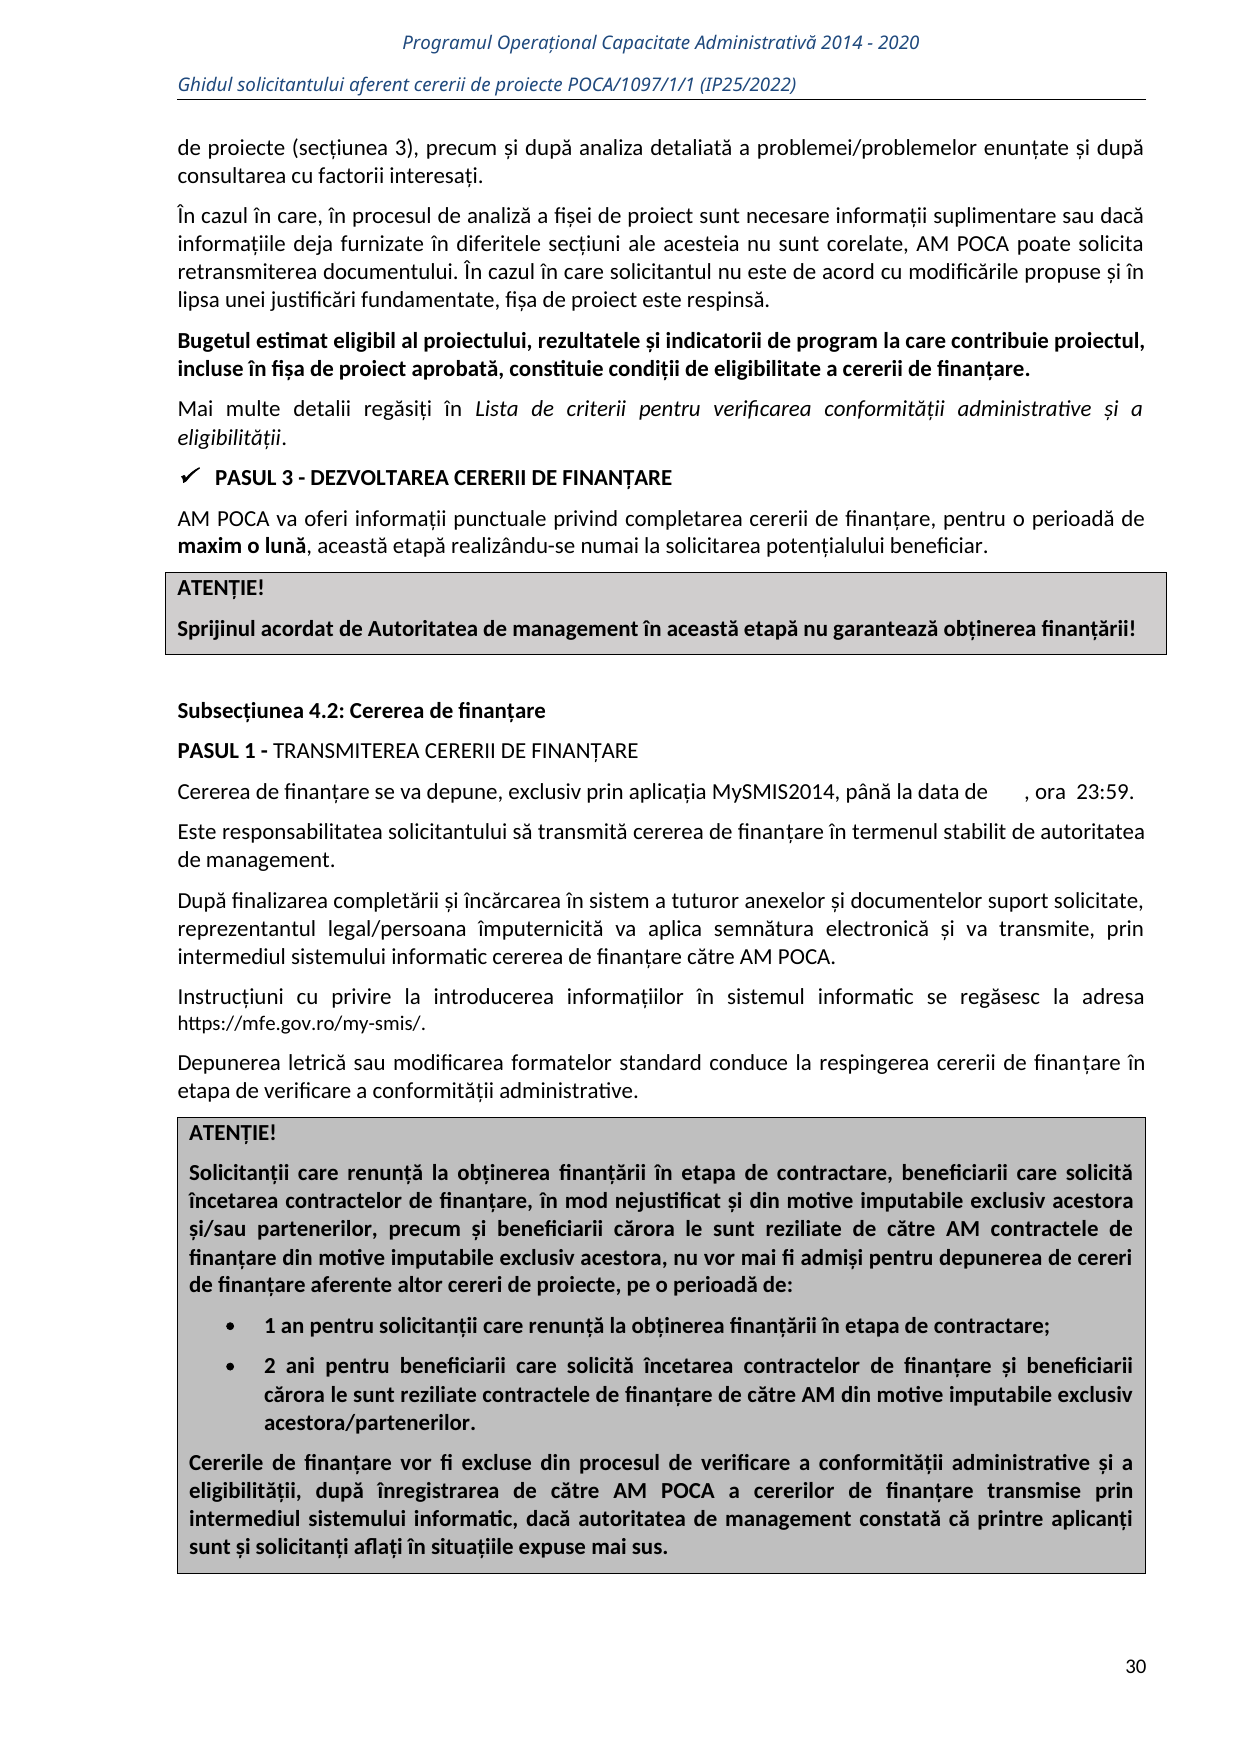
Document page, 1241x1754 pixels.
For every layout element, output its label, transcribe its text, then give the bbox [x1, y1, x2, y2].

text După finalizarea completării și încărcarea în sistem a tuturor anexelor și documentelor suport solicitate, reprezentantul legal/persoana împuternicită va aplica semnătura electronică și va transmite, prin intermediul sistemului informatic cererea de finanțare către AM POCA. [177, 886, 1146, 970]
text Este responsabilitatea solicitantului să transmită cererea de finanţare în termenul stabilit de autoritatea de management. [177, 817, 1146, 873]
text Depunerea letrică sau modificarea formatelor standard conduce la respingerea cererii de finanţare în etapa de verificare a conformităţii administrative. [177, 1048, 1146, 1104]
list Instrucțiuni cu privire la introducerea informațiilor în sistemul informatic se regăsesc la adresa https://mfe.gov.ro/my-smis/. [177, 982, 1146, 1036]
text În cazul în care, în procesul de analiză a fișei de proiect sunt necesare informații suplimentare sau dacă informațiile deja furnizate în diferitele secțiuni ale acesteia nu sunt corelate, AM POCA poate solicita retransmiterea documentului. În cazul în care solicitantul nu este de acord cu modificările propuse și în lipsa unei justificări fundamentate, fișa de proiect este respinsă. [177, 201, 1146, 313]
text Cererea de finanțare se va depune, exclusiv prin aplicația MySMIS2014, până la data de , ora 23:59. [177, 777, 1146, 805]
text AM POCA va oferi informații punctuale privind completarea cererii de finanțare, pentru o perioadă de maxim o lună, această etapă realizându-se numai la solicitarea potențialului beneficiar. [177, 504, 1146, 560]
subtitle Subsecțiunea 4.2: Cererea de finanțare [177, 696, 1146, 724]
text PASUL 1 - TRANSMITEREA CERERII DE FINANȚARE [177, 736, 1146, 764]
text Mai multe detalii regăsiți în Lista de criterii pentru verificarea conformității administrative și a eligibilității. [177, 394, 1146, 451]
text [177, 133, 1146, 189]
table_header ATENȚIE! Solicitanții care renunță la obținerea finanțării în etapa de contractare, beneficiarii care solicită încetarea contractelor de finanțare, în mod nejustificat și din motive imputabile exclusiv acestora și/sau partenerilor, precum și beneficiarii cărora le sunt reziliate de către AM contractele de finanțare din motive imputabile exclusiv acestora, nu vor mai fi admiși pentru depunerea de cereri de finanțare aferente altor cereri de proiecte, pe o perioadă de: 1 an pentru solicitanții care renunță la obținerea finanțării în etapa de contractare; 2 ani pentru beneficiarii care solicită încetarea contractelor de finanțare și beneficiarii cărora le sunt reziliate contractele de finanțare de către AM din motive imputabile exclusiv acestora/partenerilor. Cererile de finanțare vor fi excluse din procesul de verificare a conformității administrative și a eligibilității, după înregistrarea de către AM POCA a cererilor de finanțare transmise prin intermediul sistemului informatic, dacă autoritatea de management constată că printre aplicanți sunt și solicitanți aflați în situațiile expuse mai sus. [178, 1118, 1145, 1573]
table_header ATENȚIE! Sprijinul acordat de Autoritatea de management în această etapă nu garantează obținerea finanțării! [166, 573, 1166, 654]
text Bugetul estimat eligibil al proiectului, rezultatele și indicatorii de program la care contribuie proiectul, incluse în fișa de proiect aprobată, constituie condiții de eligibilitate a cererii de finanțare. [177, 326, 1146, 382]
list PASUL 3 - DEZVOLTAREA CERERII DE FINANȚARE [177, 463, 1146, 491]
